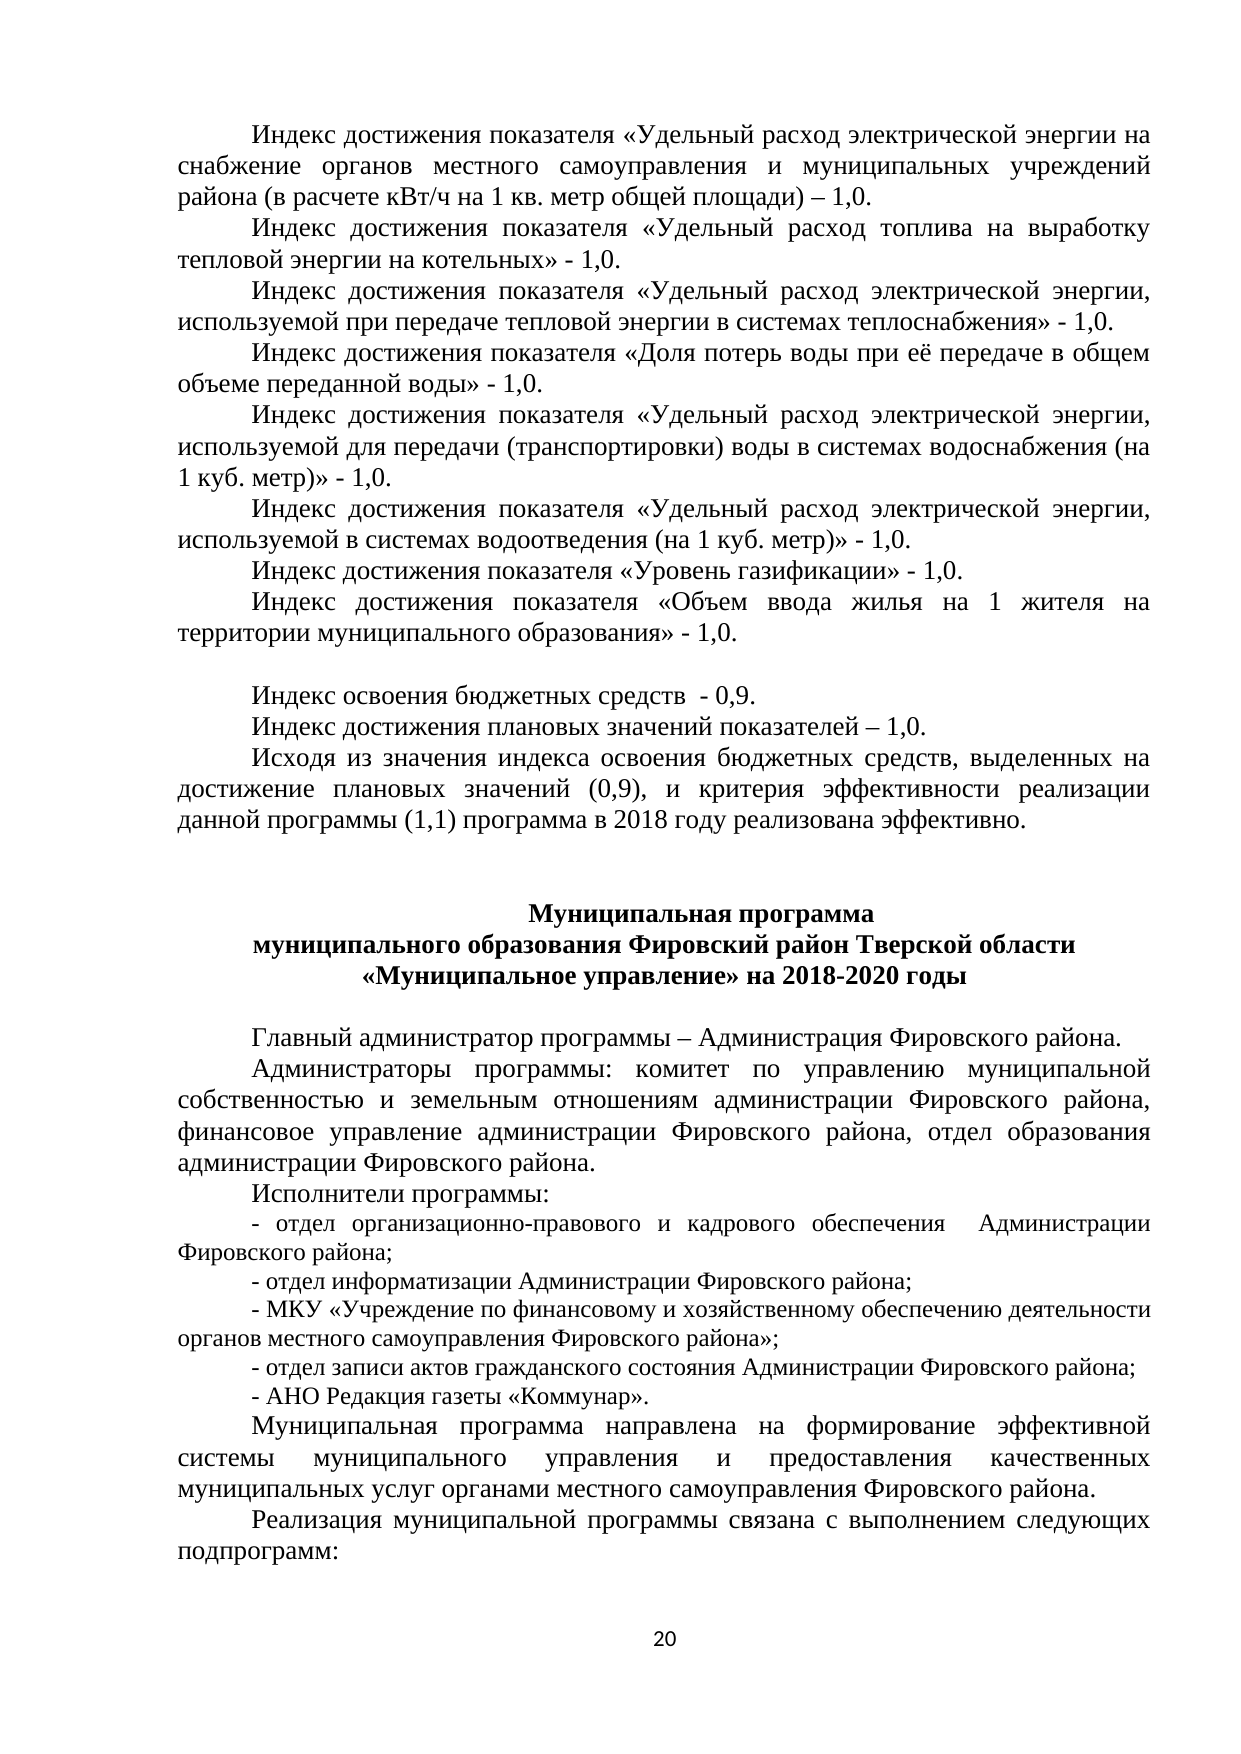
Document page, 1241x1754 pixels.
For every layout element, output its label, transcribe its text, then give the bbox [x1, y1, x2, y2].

text Реализация муниципальной программы связана с выполнением следующих подпрограмм: [177, 1503, 1152, 1565]
text Индекс достижения показателя «Уровень газификации» - 1,0. [177, 554, 1152, 585]
text Главный администратор программы – Администрация Фировского района. [177, 1021, 1152, 1052]
text Исполнители программы: [177, 1177, 1152, 1208]
text Администраторы программы: комитет по управлению муниципальной собственностью и земельным отношениям администрации Фировского района, финансовое управление администрации Фировского района, отдел образования администрации Фировского района. [177, 1052, 1152, 1177]
text муниципального образования Фировский район Тверской области [177, 928, 1152, 959]
text - отдел записи актов гражданского состояния Администрации Фировского района; [177, 1352, 1152, 1381]
text - МКУ «Учреждение по финансовому и хозяйственному обеспечению деятельности органов местного самоуправления Фировского района»; [177, 1294, 1152, 1352]
text Индекс достижения показателя «Удельный расход электрической энергии, используемой для передачи (транспортировки) воды в системах водоснабжения (на 1 куб. метр)» - 1,0. [177, 398, 1152, 492]
text Исходя из значения индекса освоения бюджетных средств, выделенных на достижение плановых значений (0,9), и критерия эффективности реализации данной программы (1,1) программа в 2018 году реализована эффективно. [177, 741, 1152, 834]
text Индекс достижения показателя «Удельный расход электрической энергии, используемой при передаче тепловой энергии в системах теплоснабжения» - 1,0. [177, 274, 1152, 336]
text Индекс достижения показателя «Объем ввода жилья на 1 жителя на территории муниципального образования» - 1,0. [177, 585, 1152, 648]
text Индекс достижения показателя «Доля потерь воды при её передаче в общем объеме переданной воды» - 1,0. [177, 336, 1152, 398]
text Индекс освоения бюджетных средств - 0,9. [177, 679, 1152, 710]
text Муниципальная программа [177, 897, 1152, 928]
text Муниципальная программа направлена на формирование эффективной системы муниципального управления и предоставления качественных муниципальных услуг органами местного самоуправления Фировского района. [177, 1409, 1152, 1503]
text - отдел информатизации Администрации Фировского района; [177, 1266, 1152, 1294]
text Индекс достижения показателя «Удельный расход электрической энергии, используемой в системах водоотведения (на 1 куб. метр)» - 1,0. [177, 492, 1152, 554]
text Индекс достижения плановых значений показателей – 1,0. [177, 710, 1152, 741]
text - АНО Редакция газеты «Коммунар». [177, 1381, 1152, 1409]
text - отдел организационно-правового и кадрового обеспечения Администрации Фировского района; [177, 1208, 1152, 1266]
text Индекс достижения показателя «Удельный расход электрической энергии на снабжение органов местного самоуправления и муниципальных учреждений района (в расчете кВт/ч на 1 кв. метр общей площади) – 1,0. [177, 118, 1152, 212]
text «Муниципальное управление» на 2018-2020 годы [177, 959, 1152, 990]
text Индекс достижения показателя «Удельный расход топлива на выработку тепловой энергии на котельных» - 1,0. [177, 212, 1152, 274]
